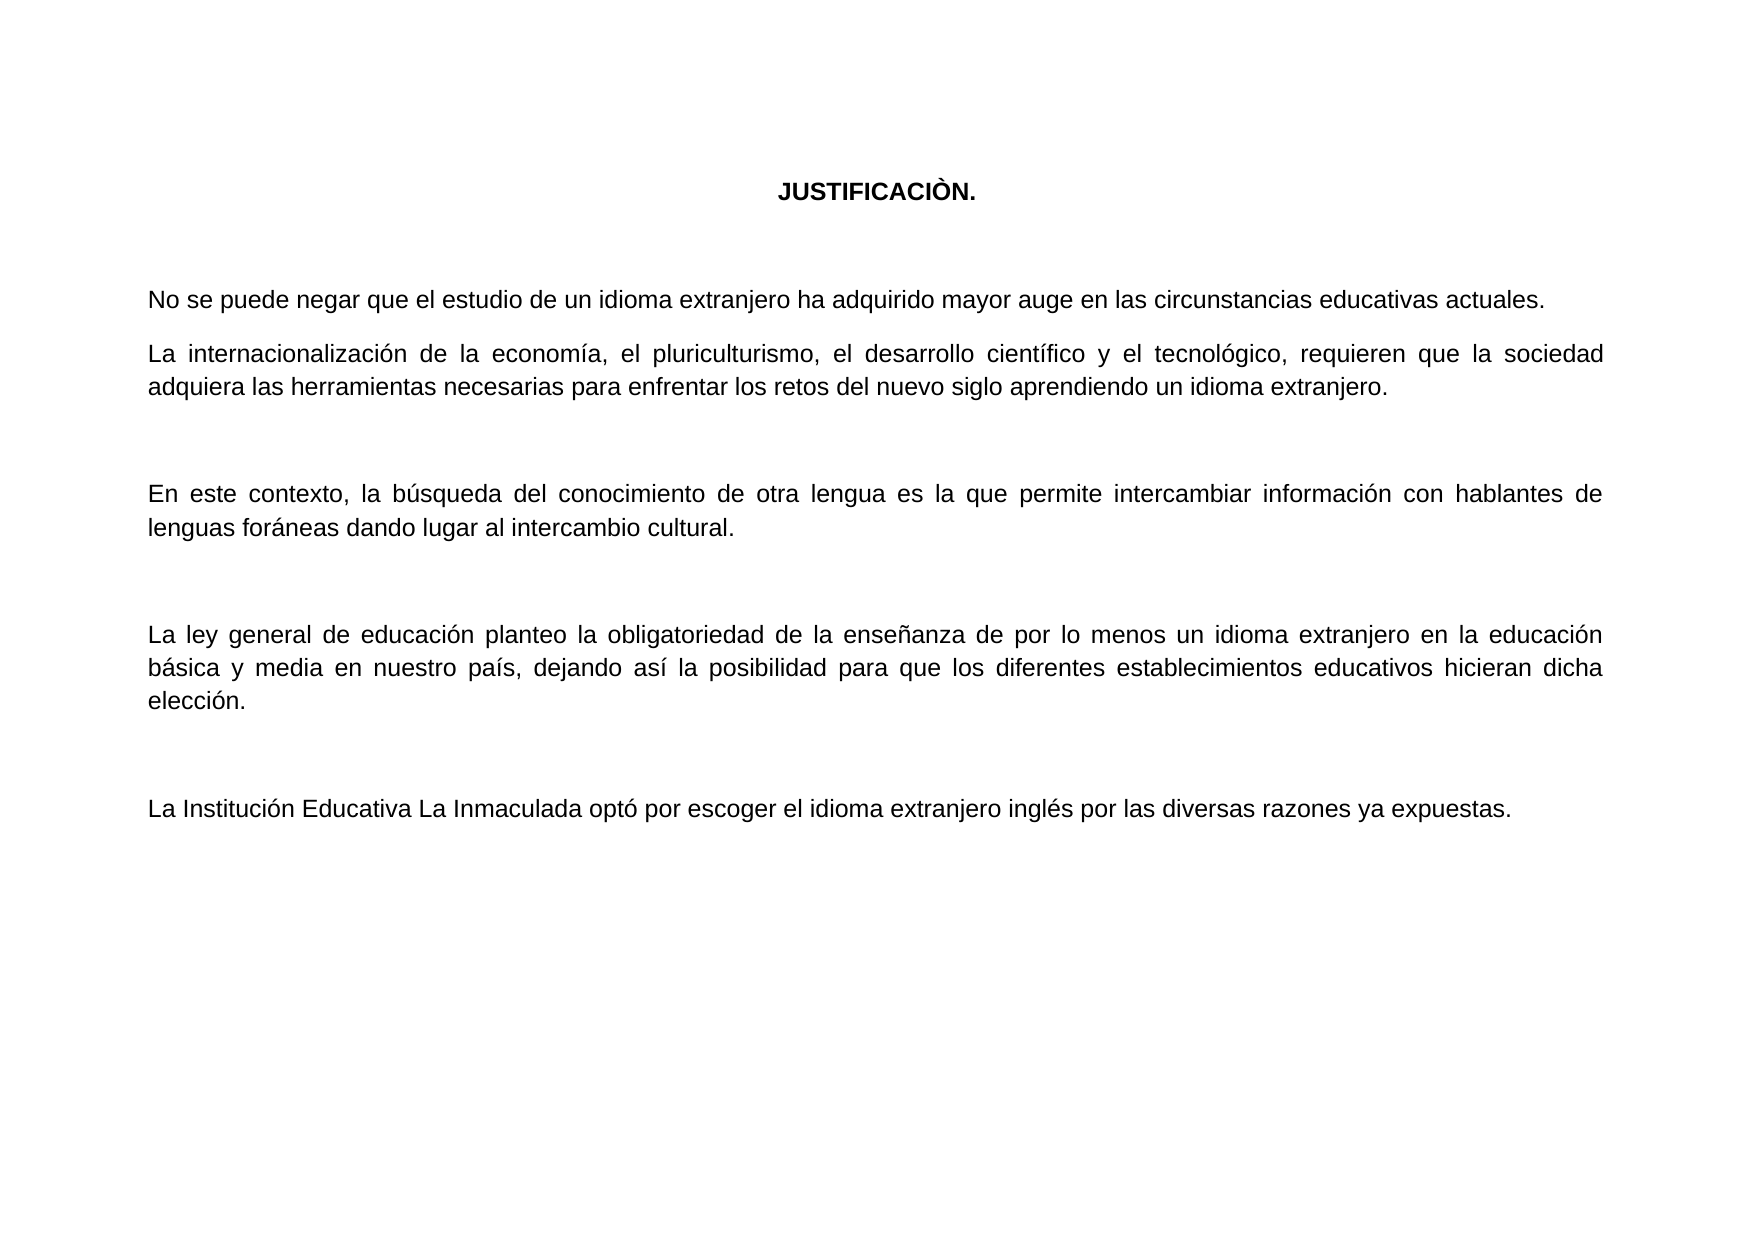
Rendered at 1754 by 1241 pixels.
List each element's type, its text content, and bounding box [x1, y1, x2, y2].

text La ley general de educación planteo la obligatoriedad de la enseñanza de por lo menos un idioma extranjero en la educación básica y media en nuestro país, dejando así la posibilidad para que los diferentes establecimientos educativos hicieran dicha elección. [148, 620, 1606, 715]
text En este contexto, la búsqueda del conocimiento de otra lengua es la que permite intercambiar información con hablantes de lenguas foráneas dando lugar al intercambio cultural. [148, 479, 1606, 541]
text La Institución Educativa La Inmaculada optó por escoger el idioma extranjero inglés por las diversas razones ya expuestas. [148, 794, 1606, 823]
text La internacionalización de la economía, el pluriculturismo, el desarrollo científico y el tecnológico, requieren que la sociedad adquiera las herramientas necesarias para enfrentar los retos del nuevo siglo aprendiendo un idioma extranjero. [148, 339, 1606, 401]
text JUSTIFICACIÒN. [148, 177, 1606, 206]
text No se puede negar que el estudio de un idioma extranjero ha adquirido mayor auge en las circunstancias educativas actuales. [148, 285, 1606, 314]
